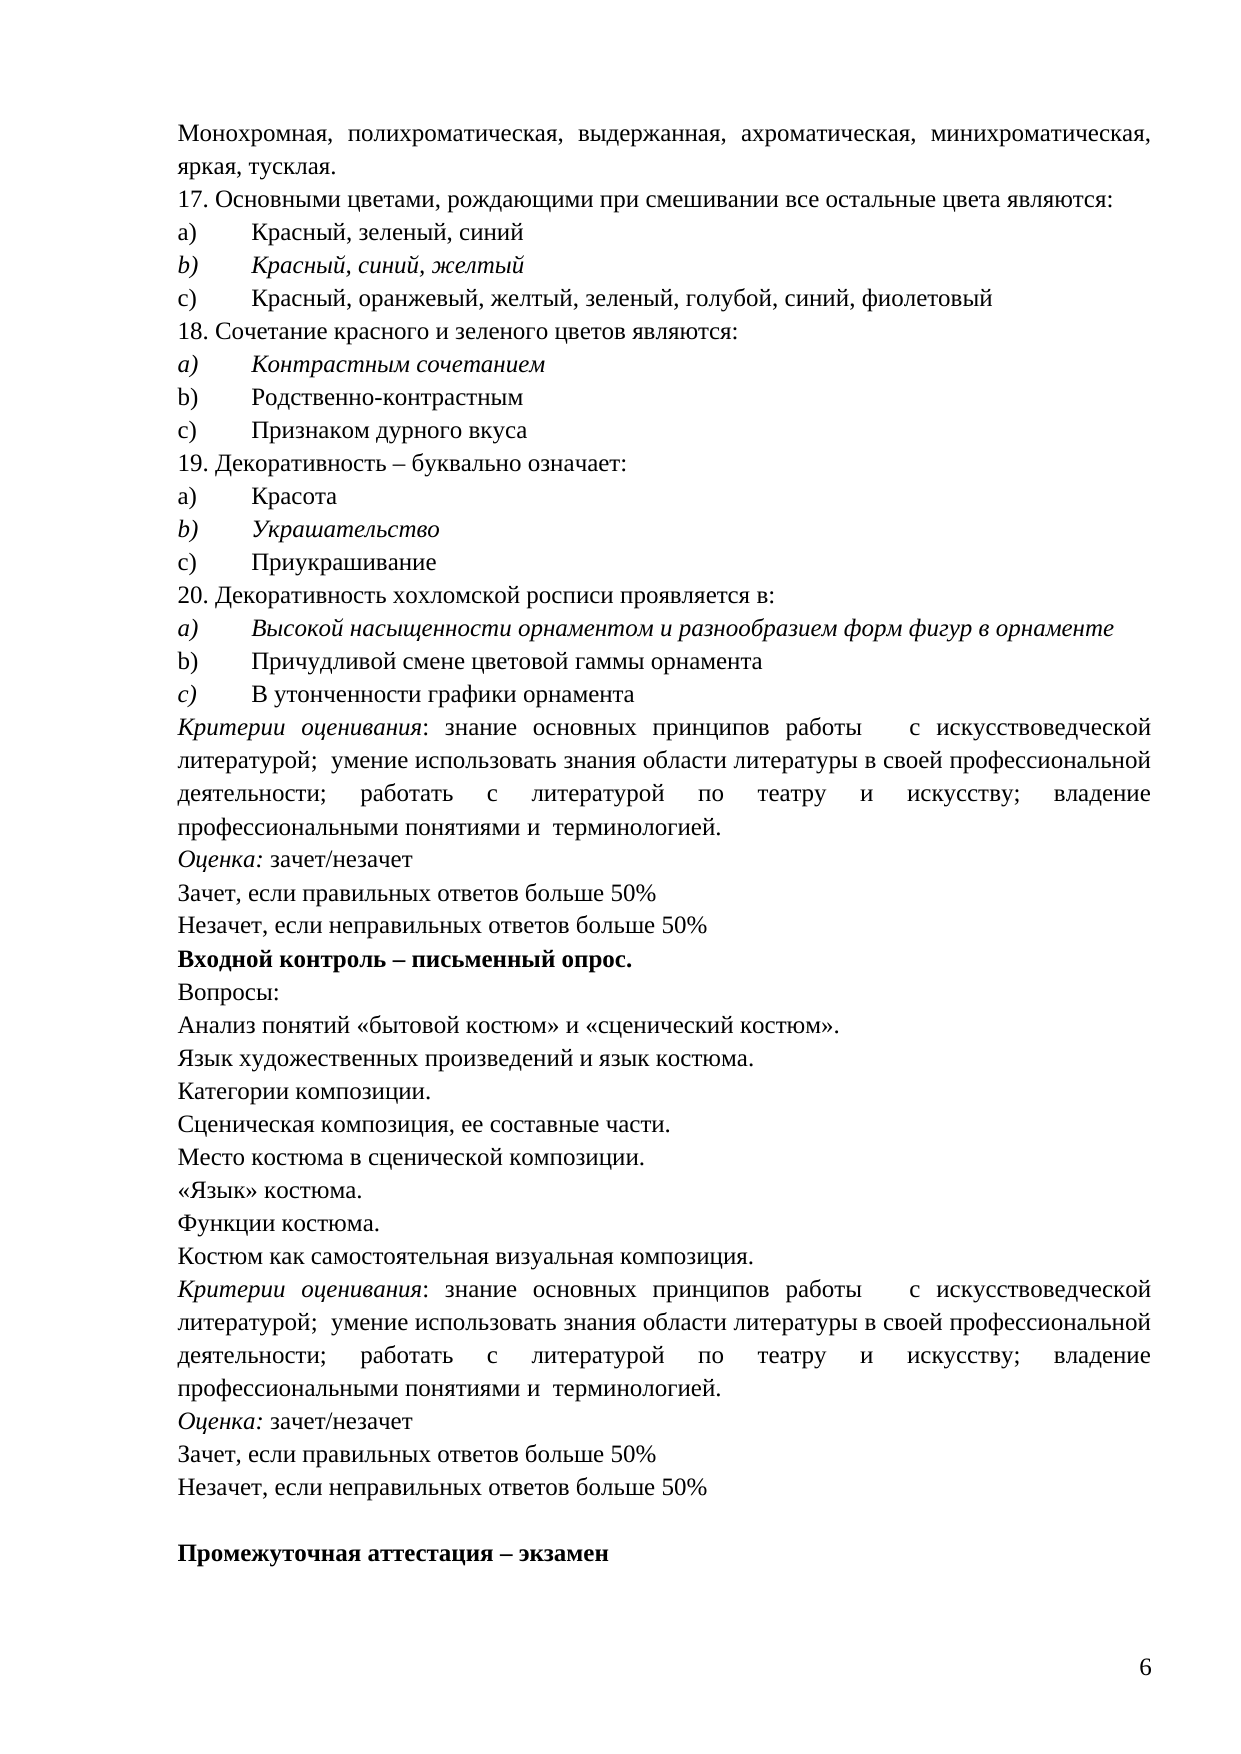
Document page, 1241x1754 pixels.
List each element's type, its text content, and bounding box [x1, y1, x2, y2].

text Место костюма в сценической композиции. [177, 1142, 1152, 1171]
text 19. Декоративность – буквально означает: [177, 448, 1152, 477]
text 18. Сочетание красного и зеленого цветов являются: [177, 316, 1152, 345]
text Незачет, если неправильных ответов больше 50% [177, 1472, 1152, 1501]
list Родственно-контрастным [177, 382, 1152, 411]
text 20. Декоративность хохломской росписи проявляется в: [177, 580, 1152, 609]
text Зачет, если правильных ответов больше 50% [177, 878, 1152, 906]
text Функции костюма. [177, 1208, 1152, 1237]
text Зачет, если правильных ответов больше 50% [177, 1439, 1152, 1468]
list Признаком дурного вкуса [177, 415, 1152, 444]
list Высокой насыщенности орнаментом и разнообразием форм фигур в орнаменте [177, 613, 1152, 642]
text «Язык» костюма. [177, 1175, 1152, 1203]
list Приукрашивание [177, 547, 1152, 576]
list Красный, оранжевый, желтый, зеленый, голубой, синий, фиолетовый [177, 283, 1152, 312]
list Красота [177, 481, 1152, 510]
text Критерии оценивания: знание основных принципов работы с искусствоведческой литературой; умение использовать знания области литературы в своей профессиональной деятельности; работать с литературой по театру и искусству; владение профессиональными понятиями и терминологией. [177, 1274, 1152, 1402]
list Причудливой смене цветовой гаммы орнамента [177, 646, 1152, 675]
text Критерии оценивания: знание основных принципов работы с искусствоведческой литературой; умение использовать знания области литературы в своей профессиональной деятельности; работать с литературой по театру и искусству; владение профессиональными понятиями и терминологией. [177, 712, 1152, 840]
list Контрастным сочетанием [177, 349, 1152, 378]
text Язык художественных произведений и язык костюма. [177, 1043, 1152, 1071]
text Категории композиции. [177, 1076, 1152, 1104]
text Монохромная, полихроматическая, выдержанная, ахроматическая, минихроматическая, яркая, тусклая. [177, 118, 1152, 180]
text Сценическая композиция, ее составные части. [177, 1109, 1152, 1137]
list Украшательство [177, 514, 1152, 543]
list В утонченности графики орнамента [177, 679, 1152, 708]
text Оценка: зачет/незачет [177, 1406, 1152, 1435]
list Красный, зеленый, синий [177, 217, 1152, 246]
text Промежуточная аттестация – экзамен [177, 1538, 1152, 1567]
list Красный, синий, желтый [177, 250, 1152, 279]
text Анализ понятий «бытовой костюм» и «сценический костюм». [177, 1010, 1152, 1038]
text Входной контроль – письменный опрос. [177, 944, 1152, 972]
text Незачет, если неправильных ответов больше 50% [177, 911, 1152, 939]
text Оценка: зачет/незачет [177, 844, 1152, 873]
text Костюм как самостоятельная визуальная композиция. [177, 1241, 1152, 1269]
text Вопросы: [177, 977, 1152, 1005]
text 17. Основными цветами, рождающими при смешивании все остальные цвета являются: [177, 184, 1152, 213]
